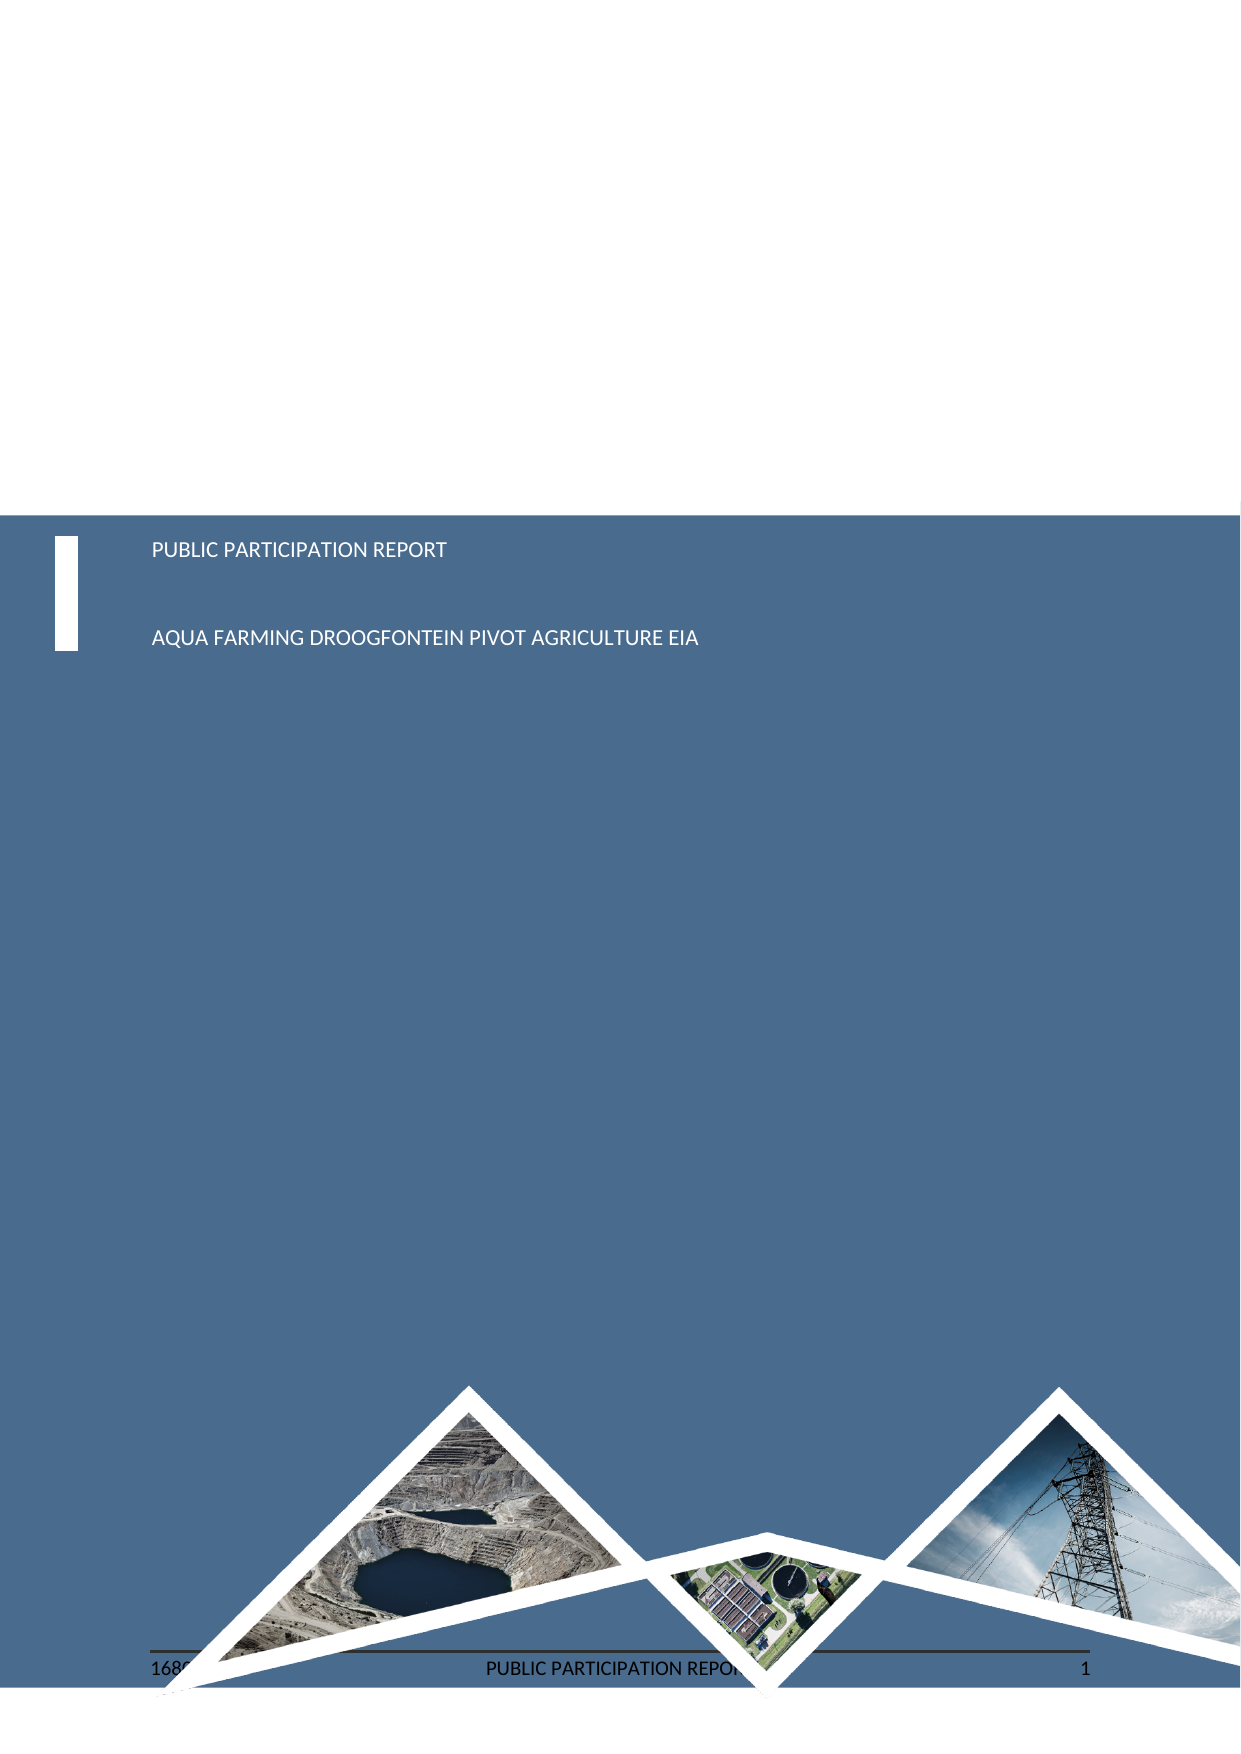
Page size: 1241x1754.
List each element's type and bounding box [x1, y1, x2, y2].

picture [150, 1382, 1241, 1701]
